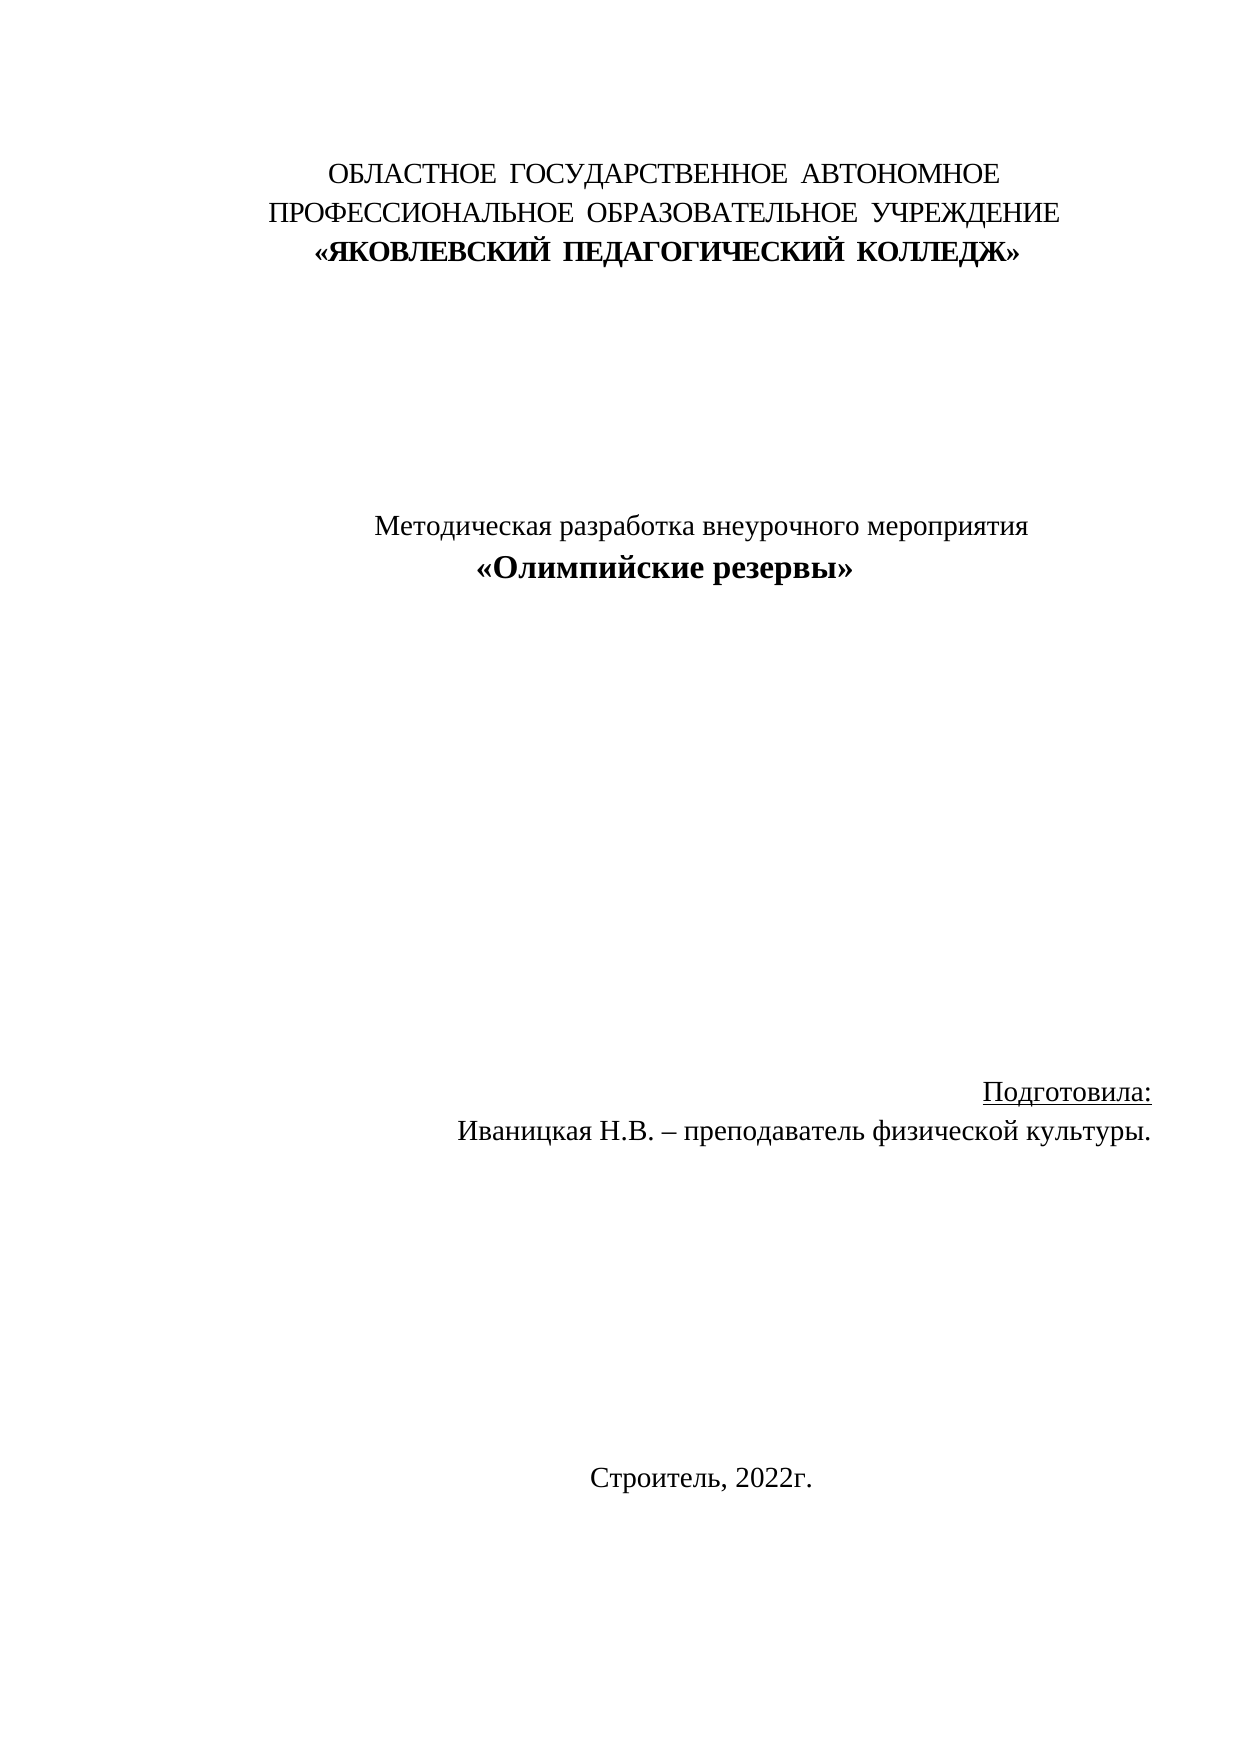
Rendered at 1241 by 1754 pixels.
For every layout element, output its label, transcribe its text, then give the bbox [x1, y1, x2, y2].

text Иваницкая Н.В. – преподаватель физической культуры. [177, 1113, 1152, 1147]
text Строитель, 2022г. [177, 1460, 1152, 1493]
text «Олимпийские резервы» [177, 547, 1152, 585]
text Подготовила: [177, 1074, 1152, 1108]
text ОБЛАСТНОЕ ГОСУДАРСТВЕННОЕ АВТОНОМНОЕ [177, 157, 1152, 190]
text Методическая разработка внеурочного мероприятия [177, 508, 1152, 542]
text «ЯКОВЛЕВСКИЙ ПЕДАГОГИЧЕСКИЙ КОЛЛЕДЖ» [177, 234, 1152, 267]
text ПРОФЕССИОНАЛЬНОЕ ОБРАЗОВАТЕЛЬНОЕ УЧРЕЖДЕНИЕ [177, 195, 1152, 229]
